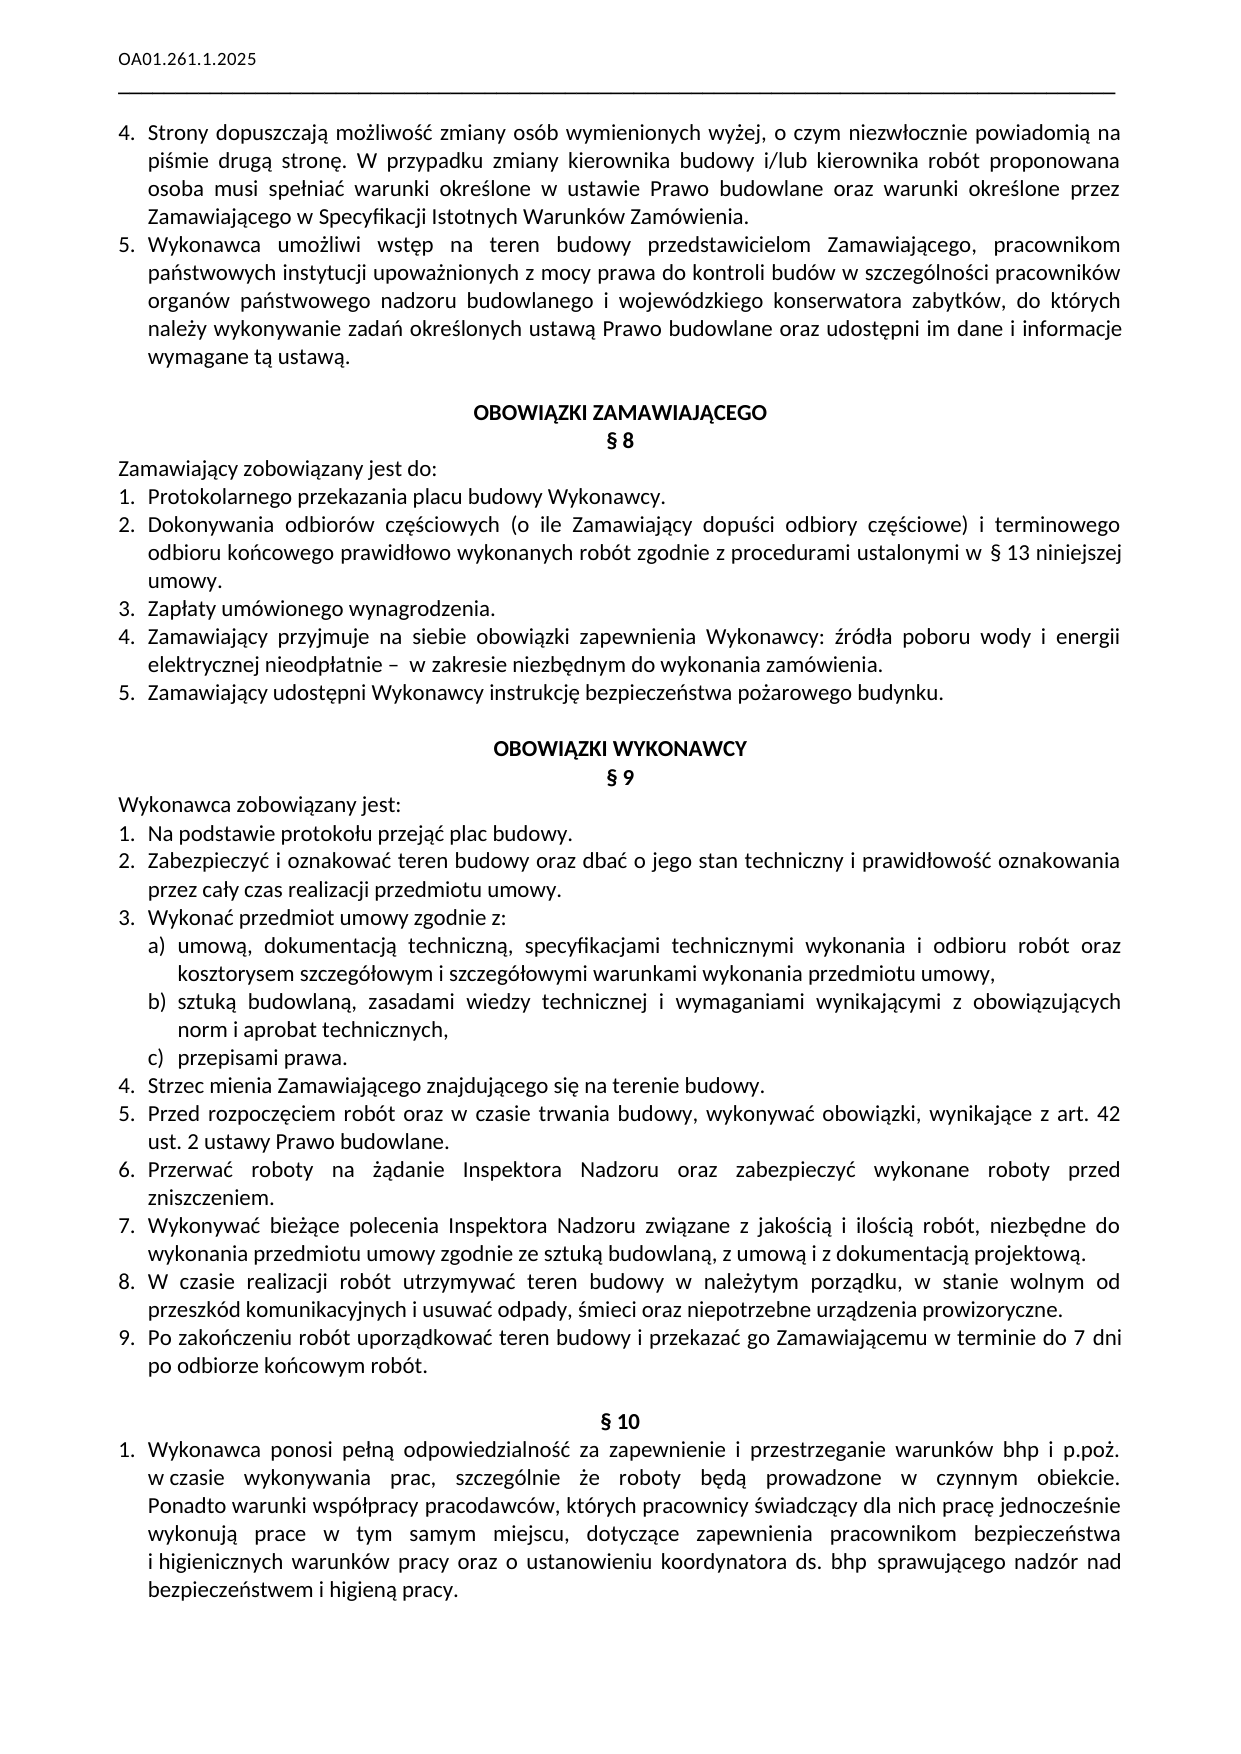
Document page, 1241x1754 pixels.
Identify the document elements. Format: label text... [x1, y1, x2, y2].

list przepisami prawa. [148, 1043, 1122, 1071]
list umową, dokumentacją techniczną, specyfikacjami technicznymi wykonania i odbioru robót oraz kosztorysem szczegółowym i szczegółowymi warunkami wykonania przedmiotu umowy, [148, 931, 1122, 987]
text Wykonawca zobowiązany jest: [118, 791, 1122, 819]
list Na podstawie protokołu przejąć plac budowy. [118, 819, 1122, 847]
list Strony dopuszczają możliwość zmiany osób wymienionych wyżej, o czym niezwłocznie powiadomią na piśmie drugą stronę. W przypadku zmiany kierownika budowy i/lub kierownika robót proponowana osoba musi spełniać warunki określone w ustawie Prawo budowlane oraz warunki określone przez Zamawiającego w Specyfikacji Istotnych Warunków Zamówienia. [118, 118, 1122, 230]
list Wykonywać bieżące polecenia Inspektora Nadzoru związane z jakością i ilością robót, niezbędne do wykonania przedmiotu umowy zgodnie ze sztuką budowlaną, z umową i z dokumentacją projektową. [118, 1211, 1122, 1267]
text § 9 [118, 763, 1122, 791]
list Wykonawca ponosi pełną odpowiedzialność za zapewnienie i przestrzeganie warunków bhp i p.poż. w czasie wykonywania prac, szczególnie że roboty będą prowadzone w czynnym obiekcie. Ponadto warunki współpracy pracodawców, których pracownicy świadczący dla nich pracę jednocześnie wykonują prace w tym samym miejscu, dotyczące zapewnienia pracownikom bezpieczeństwa i higienicznych warunków pracy oraz o ustanowieniu koordynatora ds. bhp sprawującego nadzór nad bezpieczeństwem i higieną pracy. [118, 1435, 1122, 1603]
list Zabezpieczyć i oznakować teren budowy oraz dbać o jego stan techniczny i prawidłowość oznakowania przez cały czas realizacji przedmiotu umowy. [118, 847, 1122, 903]
list Po zakończeniu robót uporządkować teren budowy i przekazać go Zamawiającemu w terminie do 7 dni po odbiorze końcowym robót. [118, 1323, 1122, 1379]
list Przerwać roboty na żądanie Inspektora Nadzoru oraz zabezpieczyć wykonane roboty przed zniszczeniem. [118, 1155, 1122, 1211]
text OBOWIĄZKI ZAMAWIAJĄCEGO [118, 398, 1122, 426]
list Zapłaty umówionego wynagrodzenia. [118, 594, 1122, 622]
list Zamawiający przyjmuje na siebie obowiązki zapewnienia Wykonawcy: źródła poboru wody i energii elektrycznej nieodpłatnie – w zakresie niezbędnym do wykonania zamówienia. [118, 622, 1122, 678]
list Dokonywania odbiorów częściowych (o ile Zamawiający dopuści odbiory częściowe) i terminowego odbioru końcowego prawidłowo wykonanych robót zgodnie z procedurami ustalonymi w § 13 niniejszej umowy. [118, 510, 1122, 594]
list Zamawiający udostępni Wykonawcy instrukcję bezpieczeństwa pożarowego budynku. [118, 678, 1122, 707]
text OBOWIĄZKI WYKONAWCY [118, 734, 1122, 763]
list Wykonawca umożliwi wstęp na teren budowy przedstawicielom Zamawiającego, pracownikom państwowych instytucji upoważnionych z mocy prawa do kontroli budów w szczególności pracowników organów państwowego nadzoru budowlanego i wojewódzkiego konserwatora zabytków, do których należy wykonywanie zadań określonych ustawą Prawo budowlane oraz udostępni im dane i informacje wymagane tą ustawą. [118, 230, 1122, 370]
text § 10 [118, 1407, 1122, 1435]
list W czasie realizacji robót utrzymywać teren budowy w należytym porządku, w stanie wolnym od przeszkód komunikacyjnych i usuwać odpady, śmieci oraz niepotrzebne urządzenia prowizoryczne. [118, 1267, 1122, 1323]
list sztuką budowlaną, zasadami wiedzy technicznej i wymaganiami wynikającymi z obowiązujących norm i aprobat technicznych, [148, 987, 1122, 1043]
text Zamawiający zobowiązany jest do: [118, 454, 1122, 482]
list Strzec mienia Zamawiającego znajdującego się na terenie budowy. [118, 1071, 1122, 1099]
list Wykonać przedmiot umowy zgodnie z: [118, 903, 1122, 931]
list Protokolarnego przekazania placu budowy Wykonawcy. [118, 482, 1122, 510]
list Przed rozpoczęciem robót oraz w czasie trwania budowy, wykonywać obowiązki, wynikające z art. 42 ust. 2 ustawy Prawo budowlane. [118, 1099, 1122, 1155]
text § 8 [118, 426, 1122, 454]
